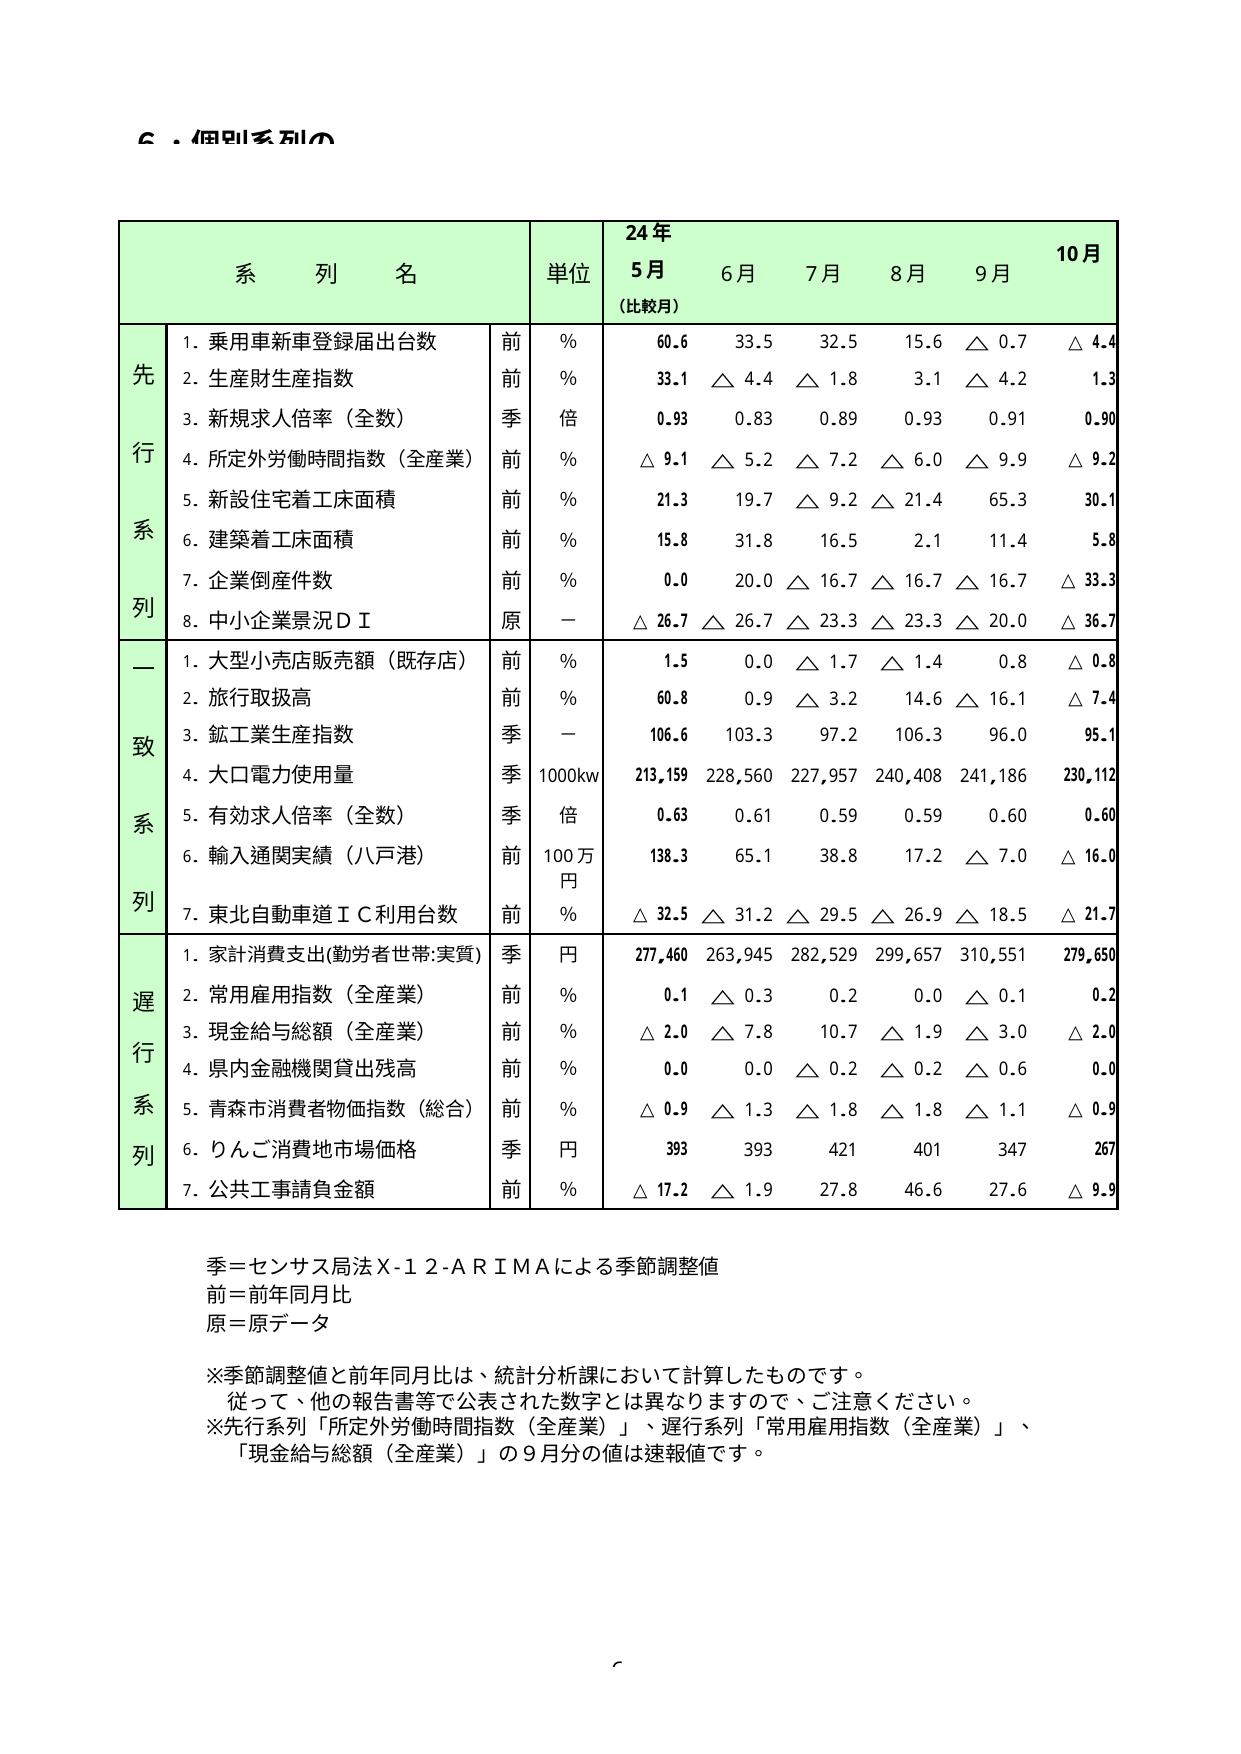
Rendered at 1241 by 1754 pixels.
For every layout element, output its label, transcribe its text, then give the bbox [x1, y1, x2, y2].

table_cell 5.8 [1036, 518, 1116, 558]
table_cell ％ [531, 1049, 602, 1087]
table_cell 季 [491, 1128, 529, 1168]
table_cell 0.59 [781, 793, 866, 834]
table_cell △ 0.8 [1036, 641, 1116, 678]
table_cell 新設住宅着工床面積 [203, 478, 489, 518]
table_cell 31.8 [696, 518, 781, 558]
table_cell 3.1 [866, 358, 951, 397]
table_cell △ 7.0 [951, 834, 1036, 892]
table_cell 96.0 [951, 714, 1036, 753]
table_cell 0.0 [604, 1049, 696, 1087]
table_cell 1000kw [531, 753, 602, 793]
table_cell 310,551 [951, 935, 1036, 973]
table_cell △ 26.9 [866, 892, 951, 933]
table_cell 生産財生産指数 [203, 358, 489, 397]
text 従って、他の報告書等で公表された数字とは異なりますので、ご注意ください。 [227, 1389, 1159, 1414]
table_cell 0.2 [781, 973, 866, 1012]
table_cell 16.5 [781, 518, 866, 558]
table_cell 299,657 [866, 935, 951, 973]
table_cell 前 [491, 678, 529, 714]
table_cell 0.61 [696, 793, 781, 834]
table_cell 10.7 [781, 1012, 866, 1048]
table_cell 15.8 [604, 518, 696, 558]
text ※先行系列「所定外労働時間指数（全産業）」、遅行系列「常用雇用指数（全産業）」、 [206, 1414, 1159, 1440]
table_cell △ 9.9 [951, 437, 1036, 477]
table_cell 1. [168, 641, 202, 678]
table_cell △ 0.2 [781, 1049, 866, 1087]
table_cell △ 6.0 [866, 437, 951, 477]
table_cell 3. [168, 714, 202, 753]
table_cell 0.8 [951, 641, 1036, 678]
table_cell 0.2 [1036, 973, 1116, 1012]
table_cell △ 2.0 [604, 1012, 696, 1048]
table_cell 5. [168, 793, 202, 834]
table_cell 季 [491, 935, 529, 973]
table_cell 0.0 [696, 1049, 781, 1087]
table_cell 228,560 [696, 753, 781, 793]
table_cell 33.5 [696, 325, 781, 358]
table_cell △ 9.2 [781, 478, 866, 518]
table_cell 21.3 [604, 478, 696, 518]
table_cell 0.60 [951, 793, 1036, 834]
table_cell 1. [168, 935, 202, 973]
table_cell 季 [491, 714, 529, 753]
table_cell △ 26.7 [696, 599, 781, 639]
table_cell 6. [168, 834, 202, 892]
table_cell △ 36.7 [1036, 599, 1116, 639]
table_cell △ 33.3 [1036, 558, 1116, 599]
table_cell 282,529 [781, 935, 866, 973]
table_cell 0.93 [866, 397, 951, 437]
table_cell 15.6 [866, 325, 951, 358]
text ※季節調整値と前年同月比は、統計分析課において計算したものです。 [206, 1362, 1159, 1389]
table_cell △ 2.0 [1036, 1012, 1116, 1048]
table_cell △ 1.9 [866, 1012, 951, 1048]
table_header 24年 5月 （比較月） [604, 222, 696, 323]
table_cell 新規求人倍率（全数） [203, 397, 489, 437]
table_cell 鉱工業生産指数 [203, 714, 489, 753]
table_cell △ 7.8 [696, 1012, 781, 1048]
table_cell △ 4.4 [696, 358, 781, 397]
table_cell △ 1.8 [866, 1087, 951, 1127]
table_cell △ 1.7 [781, 641, 866, 678]
table_cell △ 1.9 [696, 1168, 781, 1208]
table_cell 0.0 [604, 558, 696, 599]
table_cell 乗用車新車登録届出台数 [203, 325, 489, 358]
table_cell ％ [531, 973, 602, 1012]
table_cell 0.0 [696, 641, 781, 678]
table_cell 0.0 [1036, 1049, 1116, 1087]
table_cell ％ [531, 558, 602, 599]
table_cell ％ [531, 518, 602, 558]
table_cell 2. [168, 358, 202, 397]
table_cell 前 [491, 834, 529, 892]
table_cell △ 0.6 [951, 1049, 1036, 1087]
table_cell 6. [168, 1128, 202, 1168]
table_cell 421 [781, 1128, 866, 1168]
table_cell 100万円 [531, 834, 602, 892]
table_cell ％ [531, 641, 602, 678]
table_cell － [531, 714, 602, 753]
table_cell 19.7 [696, 478, 781, 518]
table_cell 95.1 [1036, 714, 1116, 753]
table_cell 2.1 [866, 518, 951, 558]
table_cell 遅行系列 [120, 935, 165, 1208]
table_cell 401 [866, 1128, 951, 1168]
table_cell △ 5.2 [696, 437, 781, 477]
table_cell ％ [531, 1168, 602, 1208]
table_cell △ 1.8 [781, 1087, 866, 1127]
table_cell △ 32.5 [604, 892, 696, 933]
table_cell 17.2 [866, 834, 951, 892]
table_cell 7. [168, 1168, 202, 1208]
table_cell 現金給与総額（全産業） [203, 1012, 489, 1048]
table_cell 4. [168, 437, 202, 477]
table_cell △ 0.3 [696, 973, 781, 1012]
table_cell 有効求人倍率（全数） [203, 793, 489, 834]
table_cell 倍 [531, 397, 602, 437]
table_cell 一致系 列 [120, 641, 165, 933]
table_cell 原 [491, 599, 529, 639]
table_cell 0.9 [696, 678, 781, 714]
table_cell 大口電力使用量 [203, 753, 489, 793]
table_cell 前 [491, 1012, 529, 1048]
table_cell 0.93 [604, 397, 696, 437]
table_cell 円 [531, 935, 602, 973]
table_cell △ 9.9 [1036, 1168, 1116, 1208]
table_cell △ 1.1 [951, 1087, 1036, 1127]
table_cell 65.3 [951, 478, 1036, 518]
table_cell 3. [168, 1012, 202, 1048]
table_cell 前 [491, 1087, 529, 1127]
table_cell ％ [531, 1087, 602, 1127]
table_cell △ 18.5 [951, 892, 1036, 933]
table_cell 97.2 [781, 714, 866, 753]
table_cell △ 0.7 [951, 325, 1036, 358]
table_cell 65.1 [696, 834, 781, 892]
table_header 7月 [781, 222, 866, 323]
table_cell ％ [531, 478, 602, 518]
table_header 6月 [696, 222, 781, 323]
table_cell 先行系 列 [120, 325, 165, 639]
table_cell ％ [531, 1012, 602, 1048]
table_cell 建築着工床面積 [203, 518, 489, 558]
table_cell △ 16.7 [866, 558, 951, 599]
table_cell 138.3 [604, 834, 696, 892]
table_cell 2. [168, 973, 202, 1012]
table_cell △ 1.8 [781, 358, 866, 397]
table_cell △ 3.0 [951, 1012, 1036, 1048]
table_cell △ 16.1 [951, 678, 1036, 714]
table_cell 季 [491, 793, 529, 834]
table_cell 0.90 [1036, 397, 1116, 437]
table_cell 前 [491, 1168, 529, 1208]
table_cell △ 0.9 [1036, 1087, 1116, 1127]
table_cell 33.1 [604, 358, 696, 397]
table_cell 3. [168, 397, 202, 437]
table_cell △ 3.2 [781, 678, 866, 714]
table_cell 2. [168, 678, 202, 714]
table_cell 227,957 [781, 753, 866, 793]
table_cell △ 26.7 [604, 599, 696, 639]
table_cell 円 [531, 1128, 602, 1168]
table_cell 0.0 [866, 973, 951, 1012]
table_cell 前 [491, 325, 529, 358]
table_cell △ 7.2 [781, 437, 866, 477]
table_cell 241,186 [951, 753, 1036, 793]
table_cell 30.1 [1036, 478, 1116, 518]
table_cell 27.8 [781, 1168, 866, 1208]
table_cell 青森市消費者物価指数（総合） [203, 1087, 489, 1127]
table_cell △ 1.4 [866, 641, 951, 678]
table_cell △ 31.2 [696, 892, 781, 933]
table_header 8月 [866, 222, 951, 323]
table_cell 7. [168, 558, 202, 599]
table_cell 前 [491, 892, 529, 933]
table_cell 267 [1036, 1128, 1116, 1168]
table_cell 279,650 [1036, 935, 1116, 973]
table_cell △ 29.5 [781, 892, 866, 933]
table_cell 38.8 [781, 834, 866, 892]
table_cell 27.6 [951, 1168, 1036, 1208]
table_cell 前 [491, 558, 529, 599]
table_cell 60.6 [604, 325, 696, 358]
table_cell △ 7.4 [1036, 678, 1116, 714]
table_cell 前 [491, 478, 529, 518]
table_cell △ 16.7 [951, 558, 1036, 599]
table_cell 8. [168, 599, 202, 639]
table_cell 11.4 [951, 518, 1036, 558]
table_cell 240,408 [866, 753, 951, 793]
table_cell 14.6 [866, 678, 951, 714]
table_cell 7. [168, 892, 202, 933]
table_cell 常用雇用指数（全産業） [203, 973, 489, 1012]
table_cell △ 4.4 [1036, 325, 1116, 358]
table_cell △ 9.2 [1036, 437, 1116, 477]
table_cell 5. [168, 478, 202, 518]
table_cell 大型小売店販売額（既存店） [203, 641, 489, 678]
table_cell △ 16.7 [781, 558, 866, 599]
table_header 10月 [1036, 222, 1116, 323]
table_header 系 列 名 [120, 222, 529, 323]
table_cell 4. [168, 1049, 202, 1087]
table_cell 106.3 [866, 714, 951, 753]
table_cell ％ [531, 678, 602, 714]
table_cell △ 17.2 [604, 1168, 696, 1208]
table_cell 季 [491, 397, 529, 437]
table_cell 32.5 [781, 325, 866, 358]
table_cell △ 23.3 [781, 599, 866, 639]
table_cell 103.3 [696, 714, 781, 753]
table_cell 県内金融機関貸出残高 [203, 1049, 489, 1087]
table_cell 0.60 [1036, 793, 1116, 834]
table_cell △ 23.3 [866, 599, 951, 639]
table_header 9月 [951, 222, 1036, 323]
table_cell 前 [491, 437, 529, 477]
table_cell 20.0 [696, 558, 781, 599]
table_cell △ 9.1 [604, 437, 696, 477]
table_cell 4. [168, 753, 202, 793]
table_cell 0.91 [951, 397, 1036, 437]
text 「現金給与総額（全産業）」の９月分の値は速報値です。 [227, 1440, 1159, 1466]
table_cell 1. [168, 325, 202, 358]
table_cell 1.5 [604, 641, 696, 678]
table_cell 前 [491, 973, 529, 1012]
table_cell 0.83 [696, 397, 781, 437]
table_cell 393 [604, 1128, 696, 1168]
table_cell 0.59 [866, 793, 951, 834]
table_cell △ 0.2 [866, 1049, 951, 1087]
table_cell △ 0.1 [951, 973, 1036, 1012]
table_cell 前 [491, 518, 529, 558]
table_cell 277,460 [604, 935, 696, 973]
table_cell 前 [491, 1049, 529, 1087]
table_cell 公共工事請負金額 [203, 1168, 489, 1208]
table_cell ％ [531, 437, 602, 477]
table_cell 中小企業景況ＤＩ [203, 599, 489, 639]
table_cell 0.89 [781, 397, 866, 437]
table_cell 6. [168, 518, 202, 558]
table_cell 家計消費支出(勤労者世帯:実質) [203, 935, 489, 973]
table_cell 5. [168, 1087, 202, 1127]
table_cell △ 21.7 [1036, 892, 1116, 933]
table_cell ％ [531, 325, 602, 358]
table_cell 0.63 [604, 793, 696, 834]
table_cell ％ [531, 892, 602, 933]
table_cell 1.3 [1036, 358, 1116, 397]
table_cell 企業倒産件数 [203, 558, 489, 599]
table_cell 347 [951, 1128, 1036, 1168]
table_cell △ 0.9 [604, 1087, 696, 1127]
table_cell 263,945 [696, 935, 781, 973]
table_cell △ 4.2 [951, 358, 1036, 397]
table_cell 旅行取扱高 [203, 678, 489, 714]
table_cell △ 20.0 [951, 599, 1036, 639]
table_cell 46.6 [866, 1168, 951, 1208]
table_cell 60.8 [604, 678, 696, 714]
table_cell 前 [491, 641, 529, 678]
table_cell 393 [696, 1128, 781, 1168]
table_cell 106.6 [604, 714, 696, 753]
table_cell 輸入通関実績（八戸港） [203, 834, 489, 892]
table_cell － [531, 599, 602, 639]
table_cell 前 [491, 358, 529, 397]
table_cell 所定外労働時間指数（全産業） [203, 437, 489, 477]
text 季＝センサス局法Ｘ-１２-ＡＲＩＭＡによる季節調整値前＝前年同月比 [206, 1252, 732, 1309]
table_cell △ 1.3 [696, 1087, 781, 1127]
table_cell ％ [531, 358, 602, 397]
table_cell △ 21.4 [866, 478, 951, 518]
table_cell りんご消費地市場価格 [203, 1128, 489, 1168]
table_cell 東北自動車道ＩＣ利用台数 [203, 892, 489, 933]
table_cell 0.1 [604, 973, 696, 1012]
table_header 単位 [531, 222, 602, 323]
table_cell 213,159 [604, 753, 696, 793]
table_cell △ 16.0 [1036, 834, 1116, 892]
table_cell 季 [491, 753, 529, 793]
table_cell 倍 [531, 793, 602, 834]
text 原＝原データ [206, 1309, 1159, 1337]
table_cell 230,112 [1036, 753, 1116, 793]
